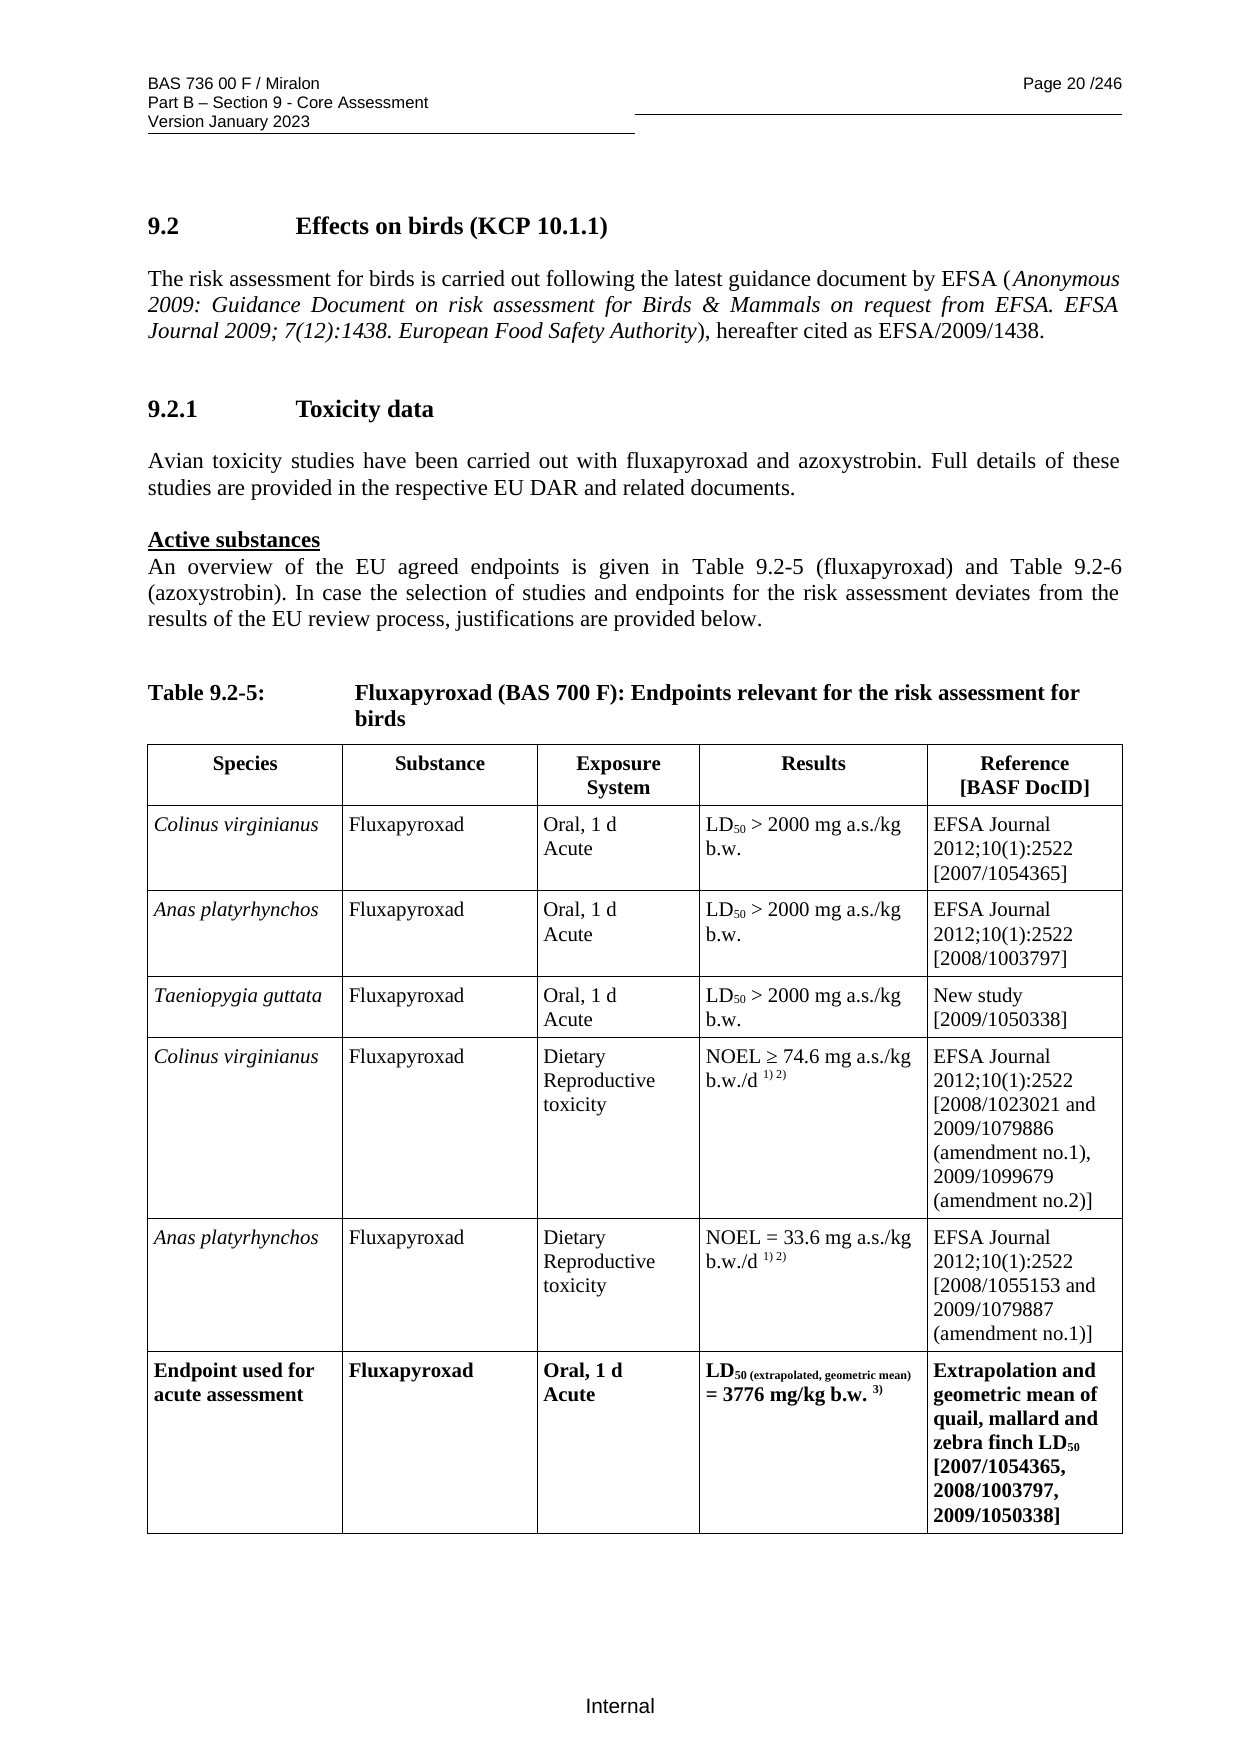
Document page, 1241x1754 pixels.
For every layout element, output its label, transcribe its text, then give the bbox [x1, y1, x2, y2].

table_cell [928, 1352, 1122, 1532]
table_cell Colinus virginianus [148, 806, 342, 890]
table_cell Fluxapyroxad [343, 1352, 537, 1532]
text An overview of the EU agreed endpoints is given in Table 9.2-1 (fluxapyroxad) and Table 9.2-2 (azoxystrobin). In case the selection of studies and endpoints for the risk assessment deviates from the results of the EU review process, justifications are provided below. [148, 553, 1122, 632]
table_cell Oral, 1 d Acute [538, 891, 699, 976]
table_header Results [700, 745, 927, 805]
subtitle Effects on birds (KCP 10.1.1) [148, 211, 1122, 239]
table_cell EFSA Journal 2012;10(1):2522 [2008/1023021 and 2009/1079886 (amendment no.1), 2009/1099679 (amendment no.2)] [928, 1038, 1122, 1218]
table_cell Fluxapyroxad [343, 1219, 537, 1351]
table_header Exposure System [538, 745, 699, 805]
table_cell Fluxapyroxad [343, 1038, 537, 1218]
table_cell Fluxapyroxad [343, 891, 537, 976]
table_cell Oral, 1 d Acute [538, 977, 699, 1037]
table_cell Oral, 1 d Acute [538, 806, 699, 890]
table_cell New study [2009/1050338] [928, 977, 1122, 1037]
text The risk assessment for birds is carried out following the latest guidance document by EFSA (Anonymous 2009: Guidance Document on risk assessment for Birds & Mammals on request from EFSA. EFSA Journal 2009; 7(12):1438. European Food Safety Authority), hereafter cited as EFSA/2009/1438. [148, 264, 1122, 344]
table_cell LD50 (extrapolated, geometric mean) = 3776 mg/kg b.w. 3) [700, 1352, 927, 1532]
table_cell Anas platyrhynchos [148, 1219, 342, 1351]
table_cell Fluxapyroxad [343, 977, 537, 1037]
table_cell NOEL ≥ 74.6 mg a.s./kg b.w./d 1) 2) [700, 1038, 927, 1218]
table_cell LD50 > 2000 mg a.s./kg b.w. [700, 977, 927, 1037]
table_cell Dietary Reproductive toxicity [538, 1219, 699, 1351]
table_cell Oral, 1 d Acute [538, 1352, 699, 1532]
table_cell EFSA Journal 2012;10(1):2522 [2007/1054365] [928, 806, 1122, 890]
table_cell Taeniopygia guttata [148, 977, 342, 1037]
table_cell EFSA Journal 2012;10(1):2522 [2008/1003797] [928, 891, 1122, 976]
table_cell Endpoint used for acute assessment [148, 1352, 342, 1532]
table_cell Anas platyrhynchos [148, 891, 342, 976]
table_header Substance [343, 745, 537, 805]
table_cell Dietary Reproductive toxicity [538, 1038, 699, 1218]
subtitle Toxicity data [148, 394, 1122, 422]
table_cell LD50 > 2000 mg a.s./kg b.w. [700, 806, 927, 890]
table_cell NOEL = 33.6 mg a.s./kg b.w./d 1) 2) [700, 1219, 927, 1351]
table_header Reference [BASF DocID] [928, 745, 1122, 805]
table_cell Colinus virginianus [148, 1038, 342, 1218]
table_cell LD50 > 2000 mg a.s./kg b.w. [700, 891, 927, 976]
text Avian toxicity studies have been carried out with fluxapyroxad and azoxystrobin. Full details of these studies are provided in the respective EU DAR and related documents. [148, 447, 1122, 500]
table_cell Fluxapyroxad [343, 806, 537, 890]
table_header Species [148, 745, 342, 805]
text Active substances [148, 526, 1122, 553]
text Table 9.2-1: Fluxapyroxad (BAS 700 F): Endpoints relevant for the risk assessment for birds [148, 679, 1122, 732]
table_cell EFSA Journal 2012;10(1):2522 [2008/1055153 and 2009/1079887 (amendment no.1)] [928, 1219, 1122, 1351]
